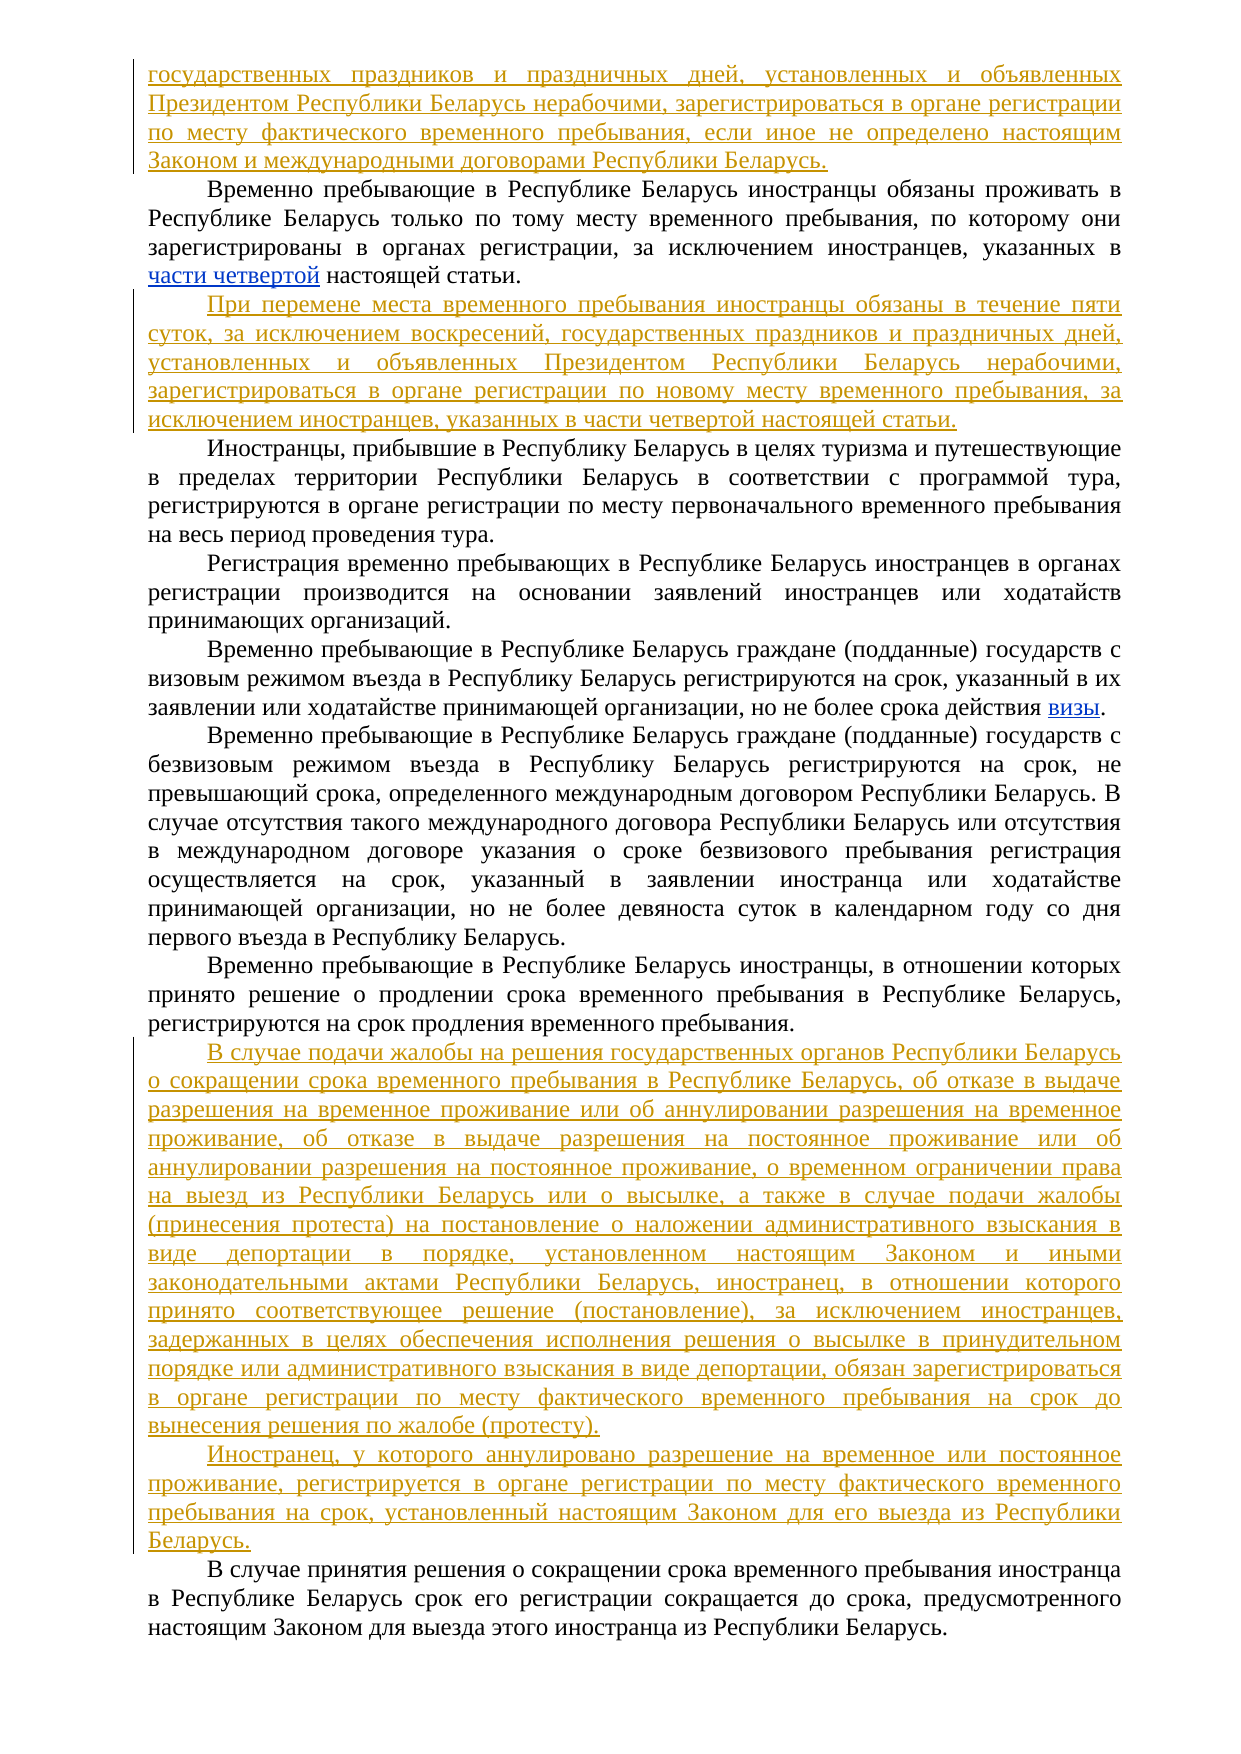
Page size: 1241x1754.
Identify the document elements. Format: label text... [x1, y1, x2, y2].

text Временно пребывающие в Республике Беларусь граждане (подданные) государств с безвизовым режимом въезда в Республику Беларусь регистрируются на срок, не превышающий срока, определенного международным договором Республики Беларусь. В случае отсутствия такого международного договора Республики Беларусь или отсутствия в международном договоре указания о сроке безвизового пребывания регистрация осуществляется на срок, указанный в заявлении иностранца или ходатайстве принимающей организации, но не более девяноста суток в календарном году со дня первого въезда в Республику Беларусь. [148, 720, 1122, 950]
text Временно пребывающие в Республике Беларусь иностранцы, в отношении которых принято решение о продлении срока временного пребывания в Республике Беларусь, регистрируются на срок продления временного пребывания. [148, 950, 1122, 1037]
text Временно пребывающие в Республике Беларусь иностранцы обязаны проживать в Республике Беларусь только по тому месту временного пребывания, по которому они зарегистрированы в органах регистрации, за исключением иностранцев, указанных в части четвертой настоящей статьи. [148, 174, 1122, 289]
text Временно пребывающие в Республике Беларусь граждане (подданные) государств с визовым режимом въезда в Республику Беларусь регистрируются на срок, указанный в их заявлении или ходатайстве принимающей организации, но не более срока действия визы. [148, 634, 1122, 720]
text В случае принятия решения о сокращении срока временного пребывания иностранца в Республике Беларусь срок его регистрации сокращается до срока, предусмотренного настоящим Законом для выезда этого иностранца из Республики Беларусь. [148, 1554, 1122, 1640]
text Иностранцы, прибывшие в Республику Беларусь в целях туризма и путешествующие в пределах территории Республики Беларусь в соответствии с программой тура, регистрируются в органе регистрации по месту первоначального временного пребывания на весь период проведения тура. [148, 433, 1122, 548]
text Регистрация временно пребывающих в Республике Беларусь иностранцев в органах регистрации производится на основании заявлений иностранцев или ходатайств принимающих организаций. [148, 548, 1122, 634]
